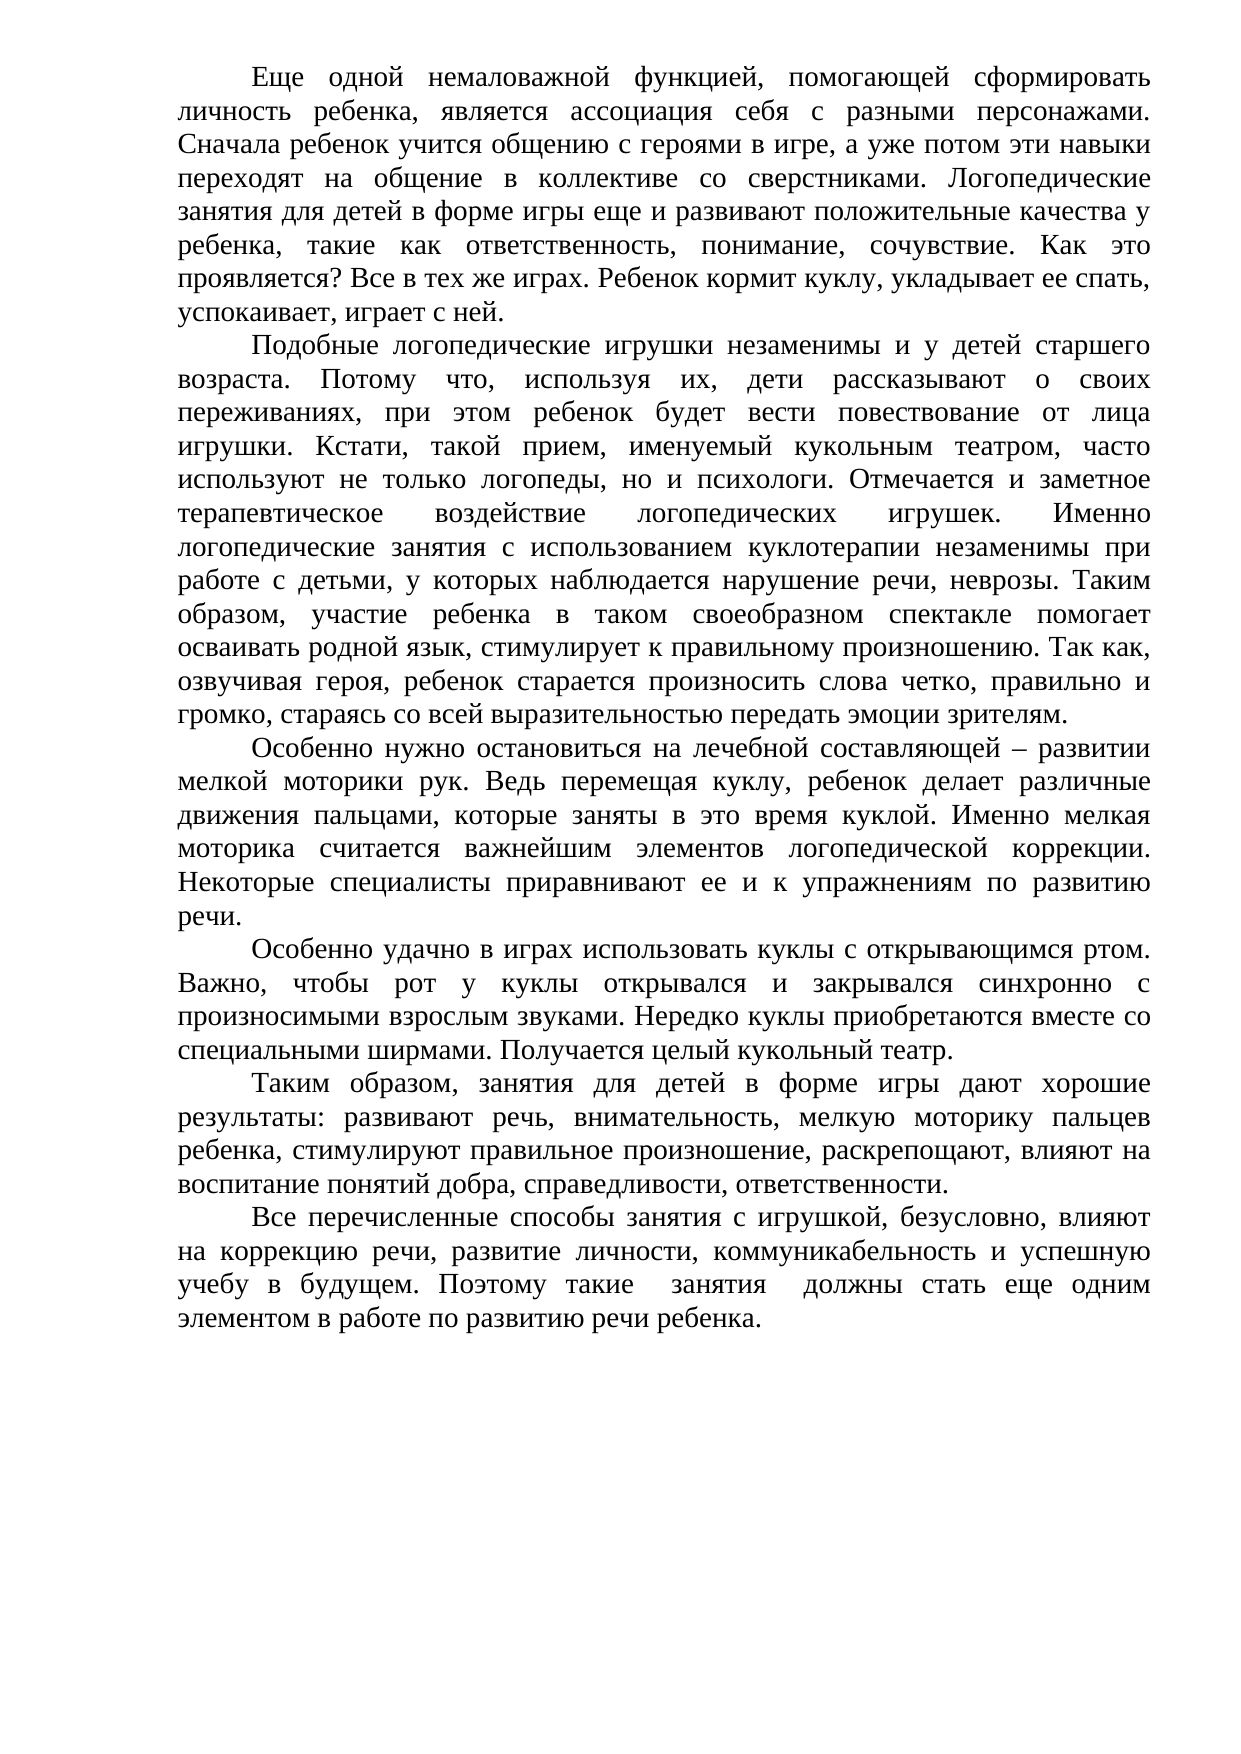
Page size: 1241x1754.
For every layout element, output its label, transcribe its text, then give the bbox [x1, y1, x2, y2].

text Подобные логопедические игрушки незаменимы и у детей старшего возраста. Потому что, используя их, дети рассказывают о своих переживаниях, при этом ребенок будет вести повествование от лица игрушки. Кстати, такой прием, именуемый кукольным театром, часто используют не только логопеды, но и психологи. Отмечается и заметное терапевтическое воздействие логопедических игрушек. Именно логопедические занятия с использованием куклотерапии незаменимы при работе с детьми, у которых наблюдается нарушение речи, неврозы. Таким образом, участие ребенка в таком своеобразном спектакле помогает осваивать родной язык, стимулирует к правильному произношению. Так как, озвучивая героя, ребенок старается произносить слова четко, правильно и громко, стараясь со всей выразительностью передать эмоции зрителям. [177, 327, 1152, 730]
text Все перечисленные способы занятия с игрушкой, безусловно, влияют на коррекцию речи, развитие личности, коммуникабельность и успешную учебу в будущем. Поэтому такие занятия должны стать еще одним элементом в работе по развитию речи ребенка. [177, 1199, 1152, 1334]
text Особенно нужно остановиться на лечебной составляющей – развитии мелкой моторики рук. Ведь перемещая куклу, ребенок делает различные движения пальцами, которые заняты в это время куклой. Именно мелкая моторика считается важнейшим элементов логопедической коррекции. Некоторые специалисты приравнивают ее и к упражнениям по развитию речи. [177, 730, 1152, 931]
text Таким образом, занятия для детей в форме игры дают хорошие результаты: развивают речь, внимательность, мелкую моторику пальцев ребенка, стимулируют правильное произношение, раскрепощают, влияют на воспитание понятий добра, справедливости, ответственности. [177, 1065, 1152, 1199]
text Особенно удачно в играх использовать куклы с открывающимся ртом. Важно, чтобы рот у куклы открывался и закрывался синхронно с произносимыми взрослым звуками. Нередко куклы приобретаются вместе со специальными ширмами. Получается целый кукольный театр. [177, 931, 1152, 1065]
text Еще одной немаловажной функцией, помогающей сформировать личность ребенка, является ассоциация себя с разными персонажами. Сначала ребенок учится общению с героями в игре, а уже потом эти навыки переходят на общение в коллективе со сверстниками. Логопедические занятия для детей в форме игры еще и развивают положительные качества у ребенка, такие как ответственность, понимание, сочувствие. Как это проявляется? Все в тех же играх. Ребенок кормит куклу, укладывает ее спать, успокаивает, играет с ней. [177, 59, 1152, 327]
